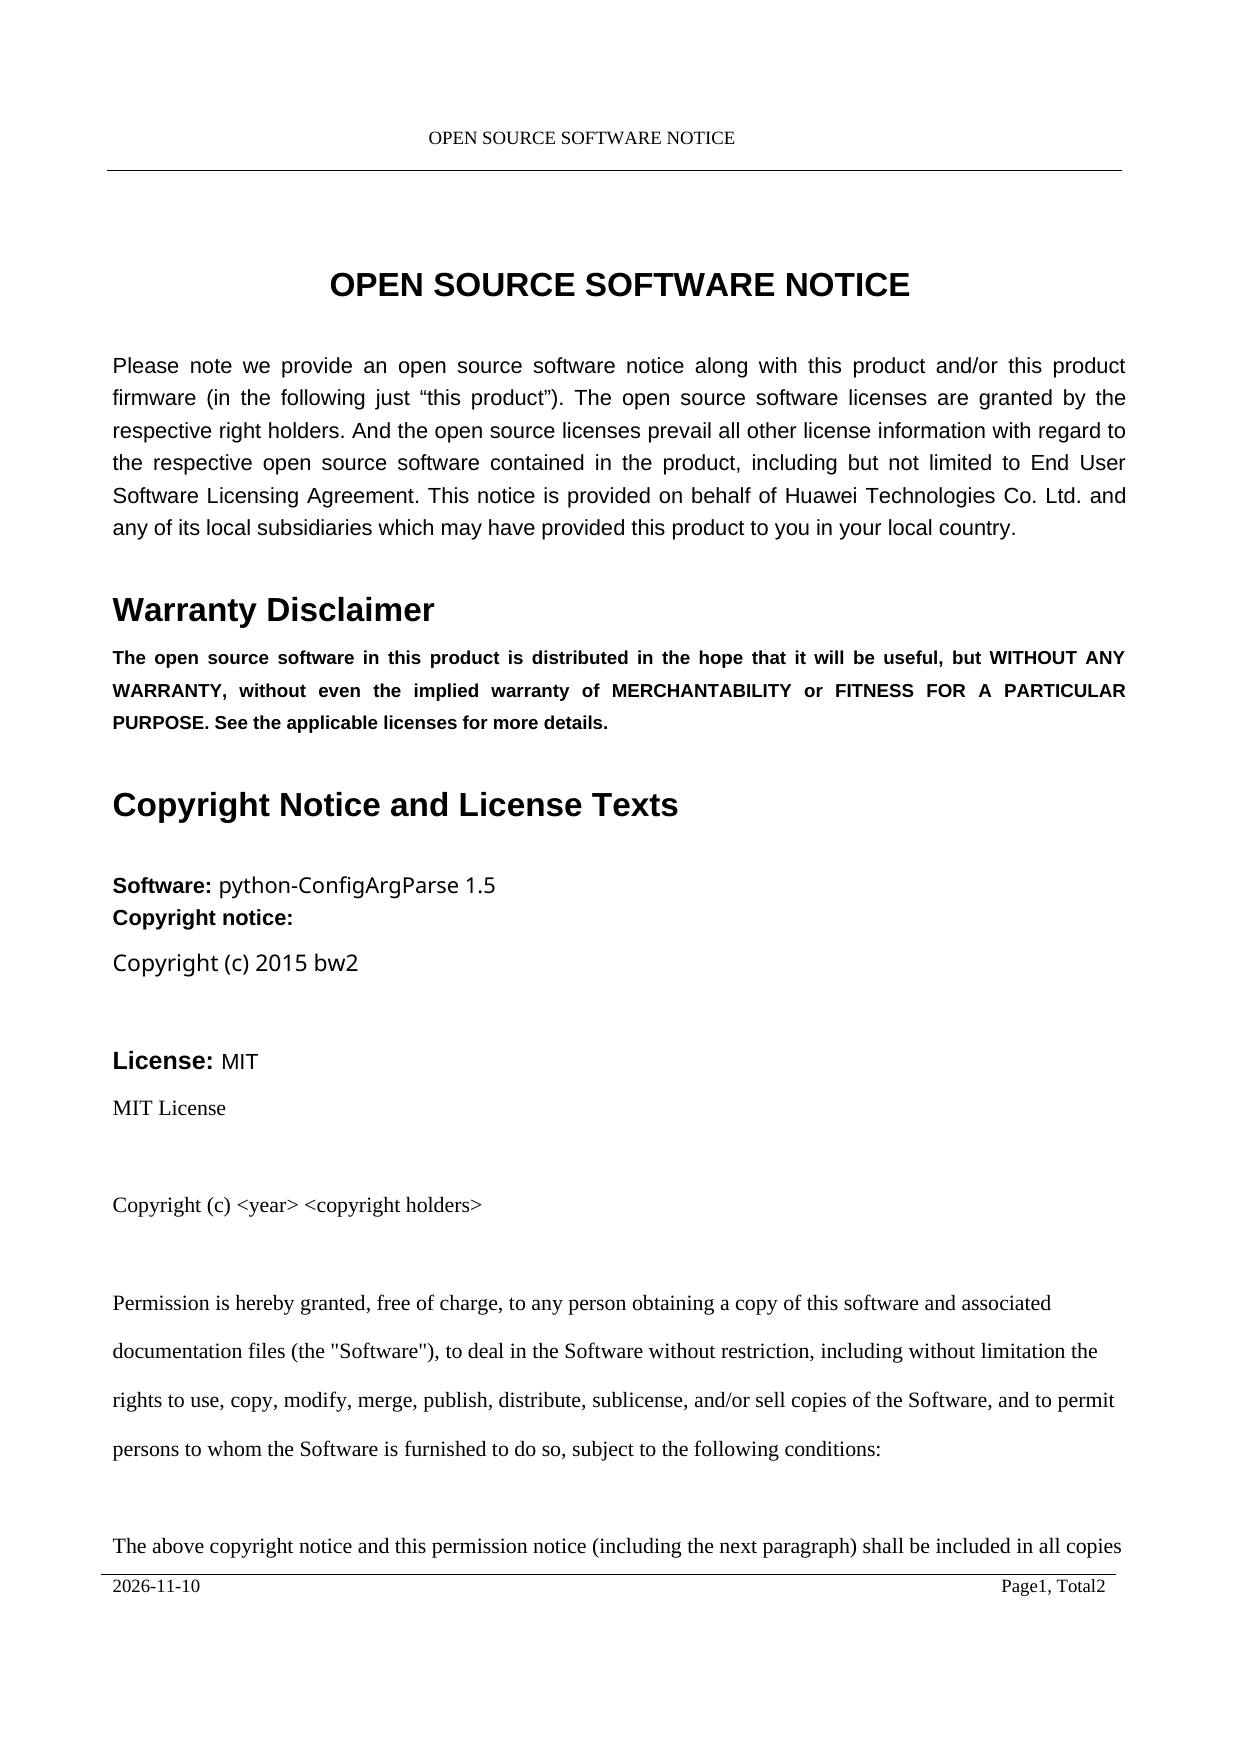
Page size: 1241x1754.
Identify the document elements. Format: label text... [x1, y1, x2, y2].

text Software: python-ConfigArgParse 1.5 [112, 869, 1128, 901]
text Warranty Disclaimer [112, 576, 1128, 641]
text OPEN SOURCE SOFTWARE NOTICE [112, 251, 1128, 316]
text Please note we provide an open source software notice along with this product and/or this product firmware (in the following just “this product”). The open source software licenses are granted by the respective right holders. And the open source licenses prevail all other license information with regard to the respective open source software contained in the product, including but not limited to End User Software Licensing Agreement. This notice is provided on behalf of Huawei Technologies Co. Ltd. and any of its local subsidiaries which may have provided this product to you in your local country. [112, 349, 1128, 544]
text The open source software in this product is distributed in the hope that it will be useful, but WITHOUT ANY WARRANTY, without even the implied warranty of MERCHANTABILITY or FITNESS FOR A PARTICULAR PURPOSE. See the applicable licenses for more details. [112, 641, 1128, 739]
text Copyright Notice and License Texts [112, 771, 1128, 836]
text Copyright notice: [112, 901, 1128, 934]
text License: MIT [112, 1044, 1128, 1077]
text Copyright (c) 2015 bw2 [112, 947, 1128, 1028]
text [112, 1091, 1128, 1562]
